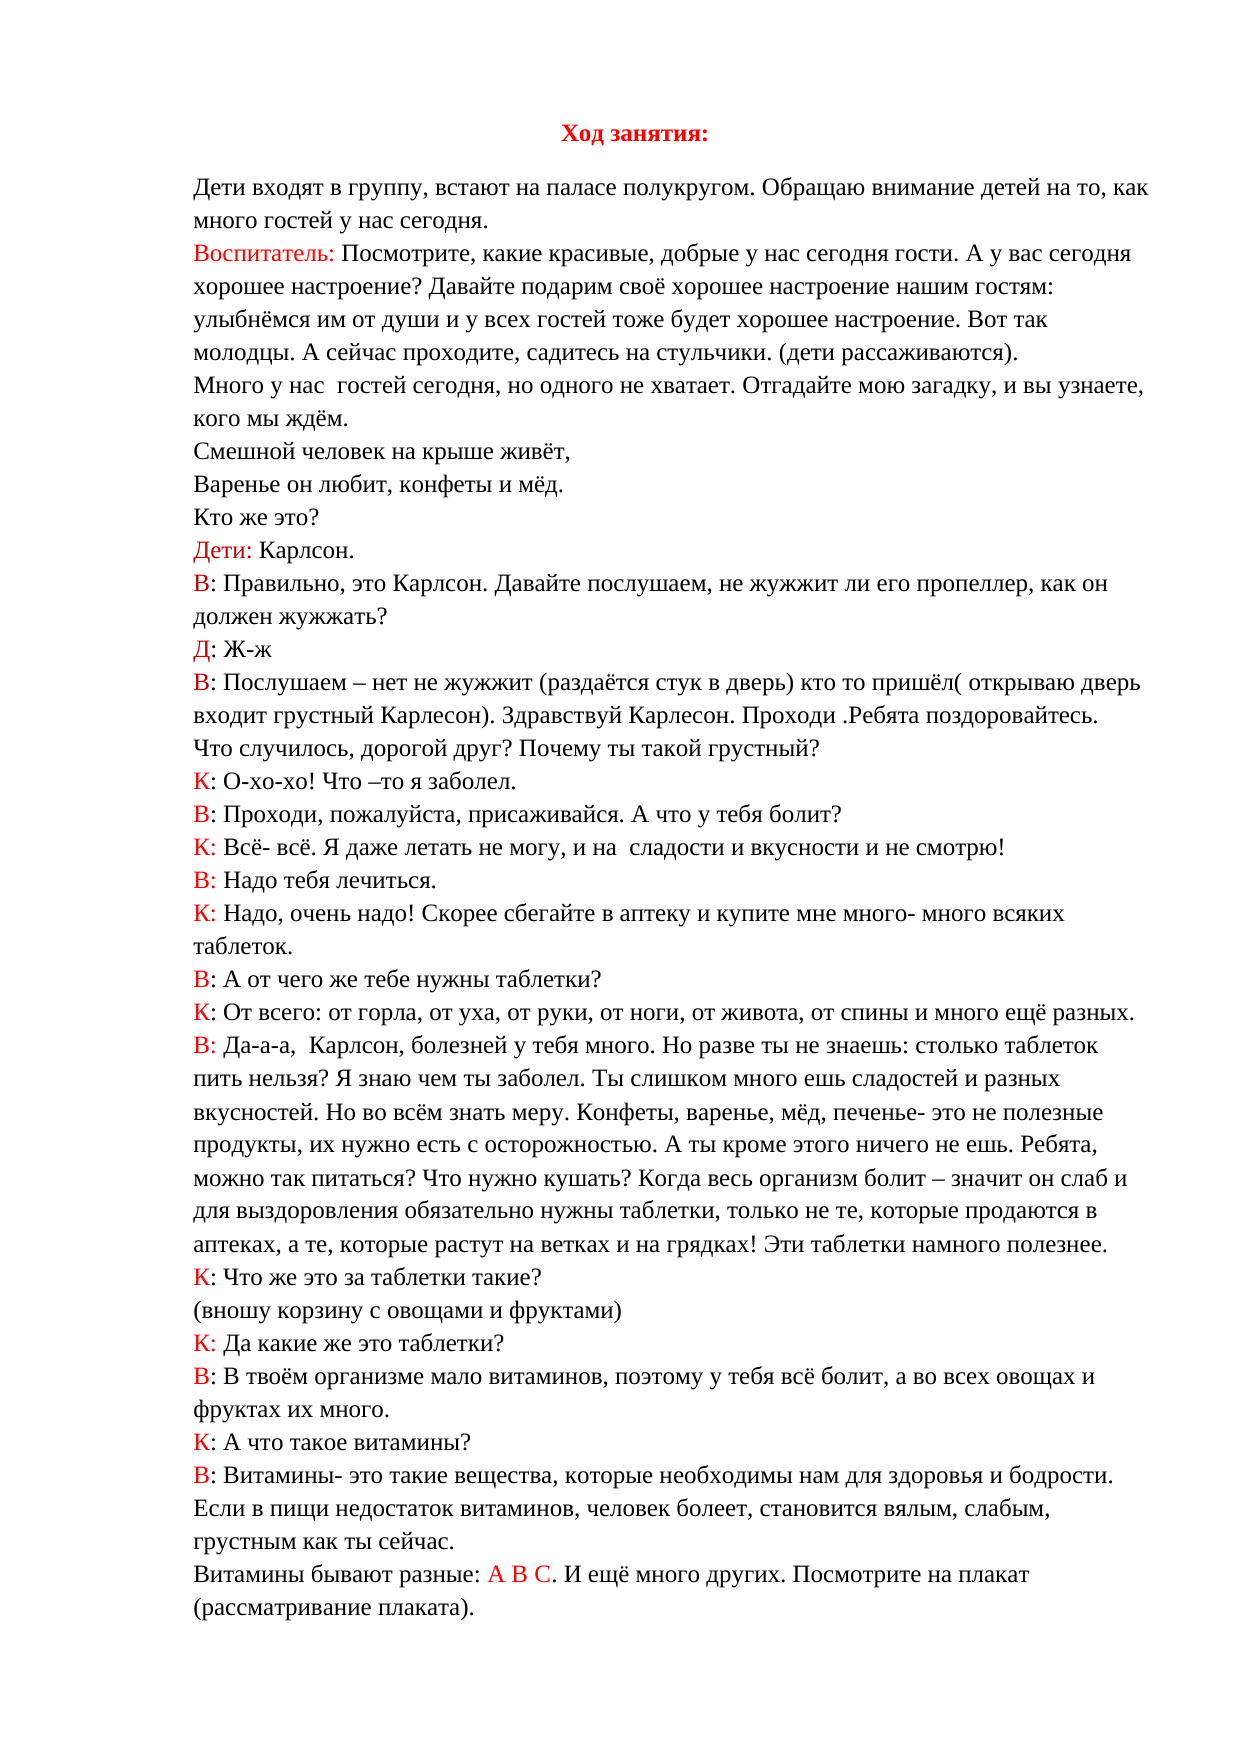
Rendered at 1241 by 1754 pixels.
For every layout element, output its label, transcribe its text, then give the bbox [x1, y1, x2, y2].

list Д: Ж-ж [193, 634, 1152, 663]
list К: Надо, очень надо! Скорее сбегайте в аптеку и купите мне много- много всяких таблеток. [193, 898, 1152, 960]
list Много у нас гостей сегодня, но одного не хватает. Отгадайте мою загадку, и вы узнаете, кого мы ждём. [193, 370, 1152, 432]
list Что случилось, дорогой друг? Почему ты такой грустный? [193, 733, 1152, 762]
list Воспитатель: Посмотрите, какие красивые, добрые у нас сегодня гости. А у вас сегодня хорошее настроение? Давайте подарим своё хорошее настроение нашим гостям: улыбнёмся им от души и у всех гостей тоже будет хорошее настроение. Вот так молодцы. А сейчас проходите, садитесь на стульчики. (дети рассаживаются). [193, 238, 1152, 366]
list (вношу корзину с овощами и фруктами) [193, 1295, 1152, 1323]
list Смешной человек на крыше живёт, [193, 436, 1152, 465]
list В: В твоём организме мало витаминов, поэтому у тебя всё болит, а во всех овощах и фруктах их много. [193, 1361, 1152, 1422]
list К: Что же это за таблетки такие? [193, 1262, 1152, 1290]
list В: Надо тебя лечиться. [193, 865, 1152, 894]
text Ход занятия: [118, 118, 1152, 147]
list К: От всего: от горла, от уха, от руки, от ноги, от живота, от спины и много ещё разных. [193, 997, 1152, 1026]
list Дети: Карлсон. [193, 535, 1152, 564]
list В: Витамины- это такие вещества, которые необходимы нам для здоровья и бодрости. Если в пищи недостаток витаминов, человек болеет, становится вялым, слабым, грустным как ты сейчас. [193, 1460, 1152, 1554]
list В: Проходи, пожалуйста, присаживайся. А что у тебя болит? [193, 799, 1152, 828]
list В: Правильно, это Карлсон. Давайте послушаем, не жужжит ли его пропеллер, как он должен жужжать? [193, 568, 1152, 630]
list К: А что такое витамины? [193, 1427, 1152, 1456]
list К: Да какие же это таблетки? [193, 1328, 1152, 1356]
list Кто же это? [193, 502, 1152, 531]
list Варенье он любит, конфеты и мёд. [193, 469, 1152, 498]
list Витамины бывают разные: А В С. И ещё много других. Посмотрите на плакат (рассматривание плаката). [193, 1559, 1152, 1621]
list В: Послушаем – нет не жужжит (раздаётся стук в дверь) кто то пришёл( открываю дверь входит грустный Карлесон). Здравствуй Карлесон. Проходи .Ребята поздоровайтесь. [193, 667, 1152, 729]
list В: А от чего же тебе нужны таблетки? [193, 964, 1152, 993]
list К: Всё- всё. Я даже летать не могу, и на сладости и вкусности и не смотрю! [193, 832, 1152, 861]
list В: Да-а-а, Карлсон, болезней у тебя много. Но разве ты не знаешь: столько таблеток пить нельзя? Я знаю чем ты заболел. Ты слишком много ешь сладостей и разных вкусностей. Но во всём знать меру. Конфеты, варенье, мёд, печенье- это не полезные продукты, их нужно есть с осторожностью. А ты кроме этого ничего не ешь. Ребята, можно так питаться? Что нужно кушать? Когда весь организм болит – значит он слаб и для выздоровления обязательно нужны таблетки, только не те, которые продаются в аптеках, а те, которые растут на ветках и на грядках! Эти таблетки намного полезнее. [193, 1031, 1152, 1257]
list Дети входят в группу, встают на паласе полукругом. Обращаю внимание детей на то, как много гостей у нас сегодня. [193, 172, 1152, 234]
list К: О-хо-хо! Что –то я заболел. [193, 766, 1152, 795]
